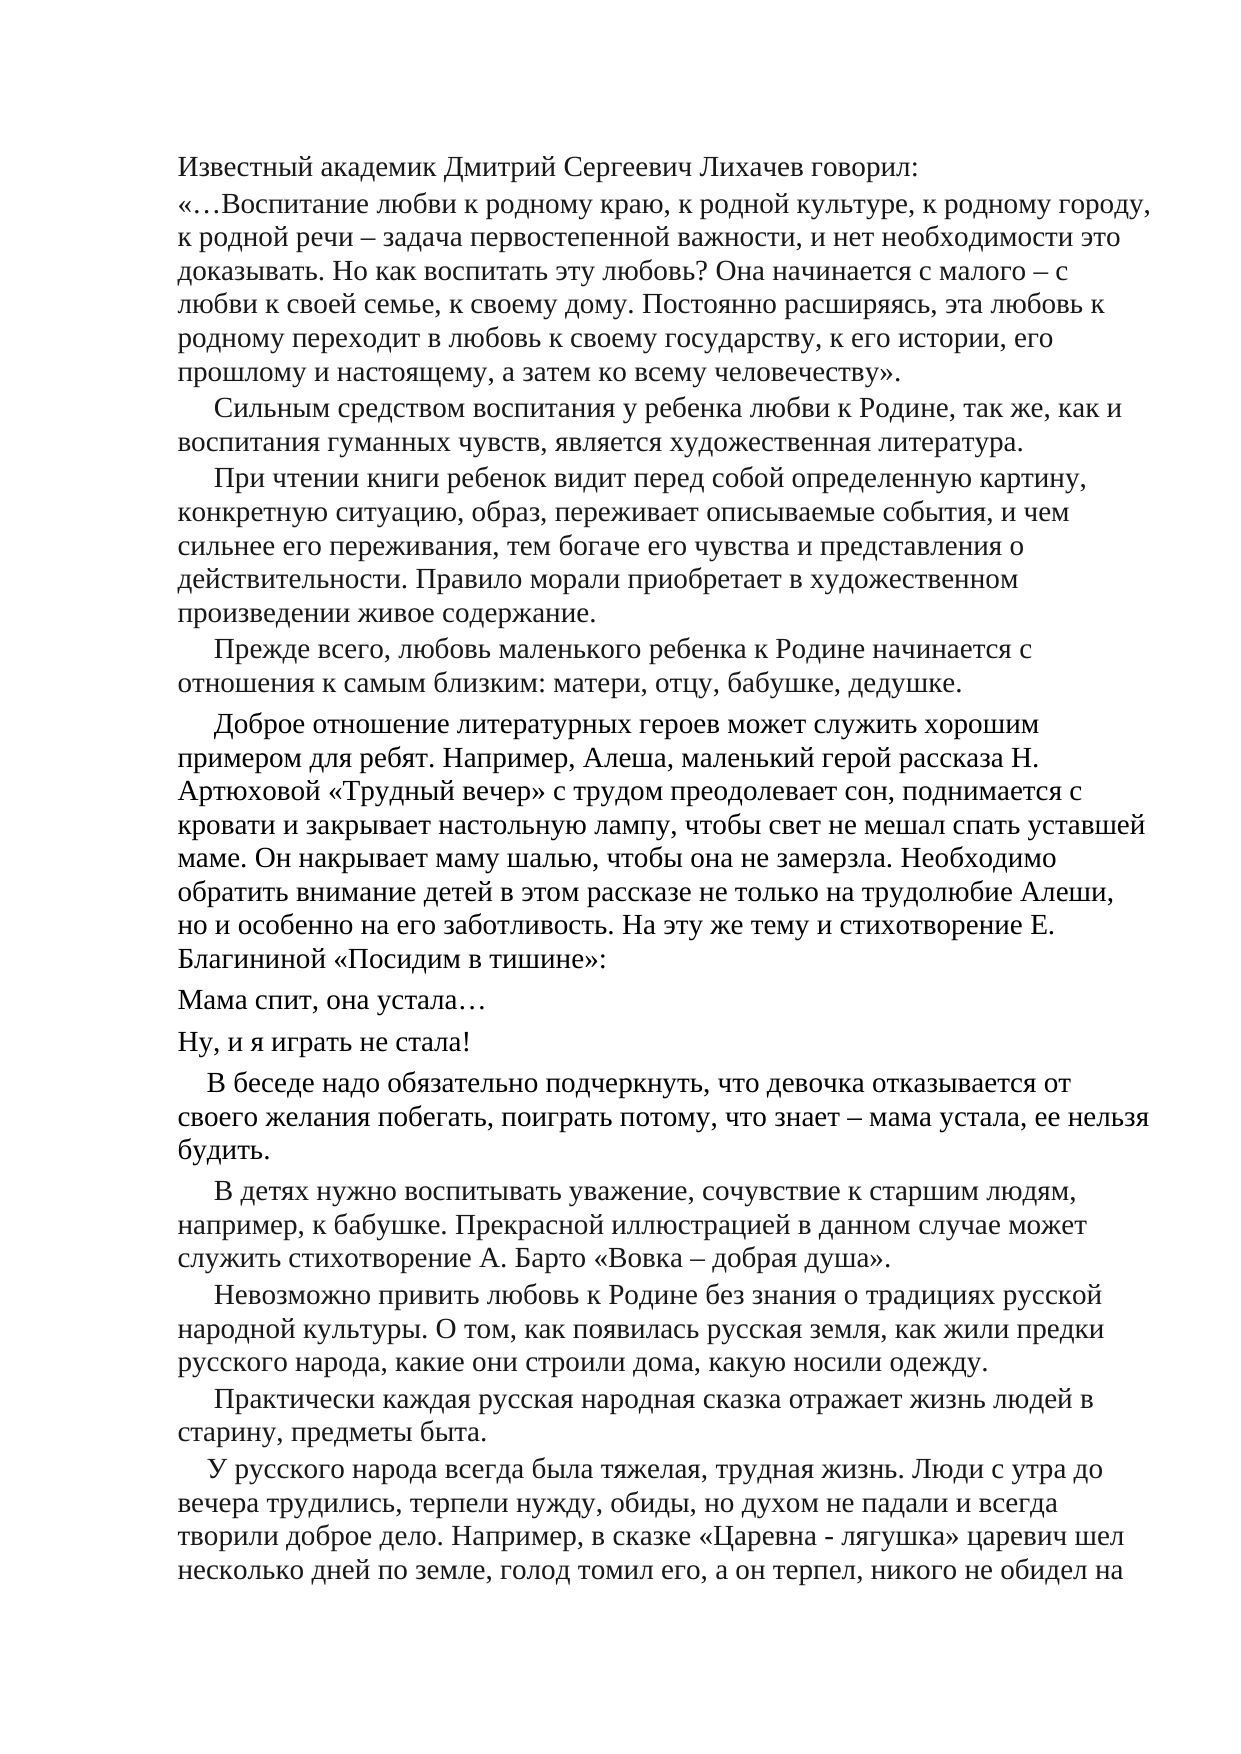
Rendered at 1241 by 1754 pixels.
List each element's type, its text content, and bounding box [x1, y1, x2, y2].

text Ну, и я играть не стала! [177, 1024, 1152, 1057]
text Мама спит, она устала… [177, 982, 1152, 1016]
text Невозможно привить любовь к Родине без знания о традициях русской народной культуры. О том, как появилась русская земля, как жили предки русского народа, какие они строили дома, какую носили одежду. [177, 1277, 1152, 1378]
text Известный академик Дмитрий Сергеевич Лихачев говорил: [177, 149, 1152, 183]
text В беседе надо обязательно подчеркнуть, что девочка отказывается от своего желания побегать, поиграть потому, что знает – мама устала, ее нельзя будить. [177, 1065, 1152, 1166]
text При чтении книги ребенок видит перед собой определенную картину, конкретную ситуацию, образ, переживает описываемые события, и чем сильнее его переживания, тем богаче его чувства и представления о действительности. Правило морали приобретает в художественном произведении живое содержание. [177, 461, 1152, 628]
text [177, 1451, 1152, 1585]
text Сильным средством воспитания у ребенка любви к Родине, так же, как и воспитания гуманных чувств, является художественная литература. [177, 390, 1152, 457]
text Доброе отношение литературных героев может служить хорошим примером для ребят. Например, Алеша, маленький герой рассказа Н. Артюховой «Трудный вечер» с трудом преодолевает сон, поднимается с кровати и закрывает настольную лампу, чтобы свет не мешал спать уставшей маме. Он накрывает маму шалью, чтобы она не замерзла. Необходимо обратить внимание детей в этом рассказе не только на трудолюбие Алеши, но и особенно на его заботливость. На эту же тему и стихотворение Е. Благининой «Посидим в тишине»: [177, 706, 1152, 974]
text «…Воспитание любви к родному краю, к родной культуре, к родному городу, к родной речи – задача первостепенной важности, и нет необходимости это доказывать. Но как воспитать эту любовь? Она начинается с малого – с любви к своей семье, к своему дому. Постоянно расширяясь, эта любовь к родному переходит в любовь к своему государству, к его истории, его прошлому и настоящему, а затем ко всему человечеству». [177, 186, 1152, 387]
text В детях нужно воспитывать уважение, сочувствие к старшим людям, например, к бабушке. Прекрасной иллюстрацией в данном случае может служить стихотворение А. Барто «Вовка – добрая душа». [177, 1173, 1152, 1274]
text Прежде всего, любовь маленького ребенка к Родине начинается с отношения к самым близким: матери, отцу, бабушке, дедушке. [177, 631, 1152, 698]
text Практически каждая русская народная сказка отражает жизнь людей в старину, предметы быта. [177, 1381, 1152, 1448]
